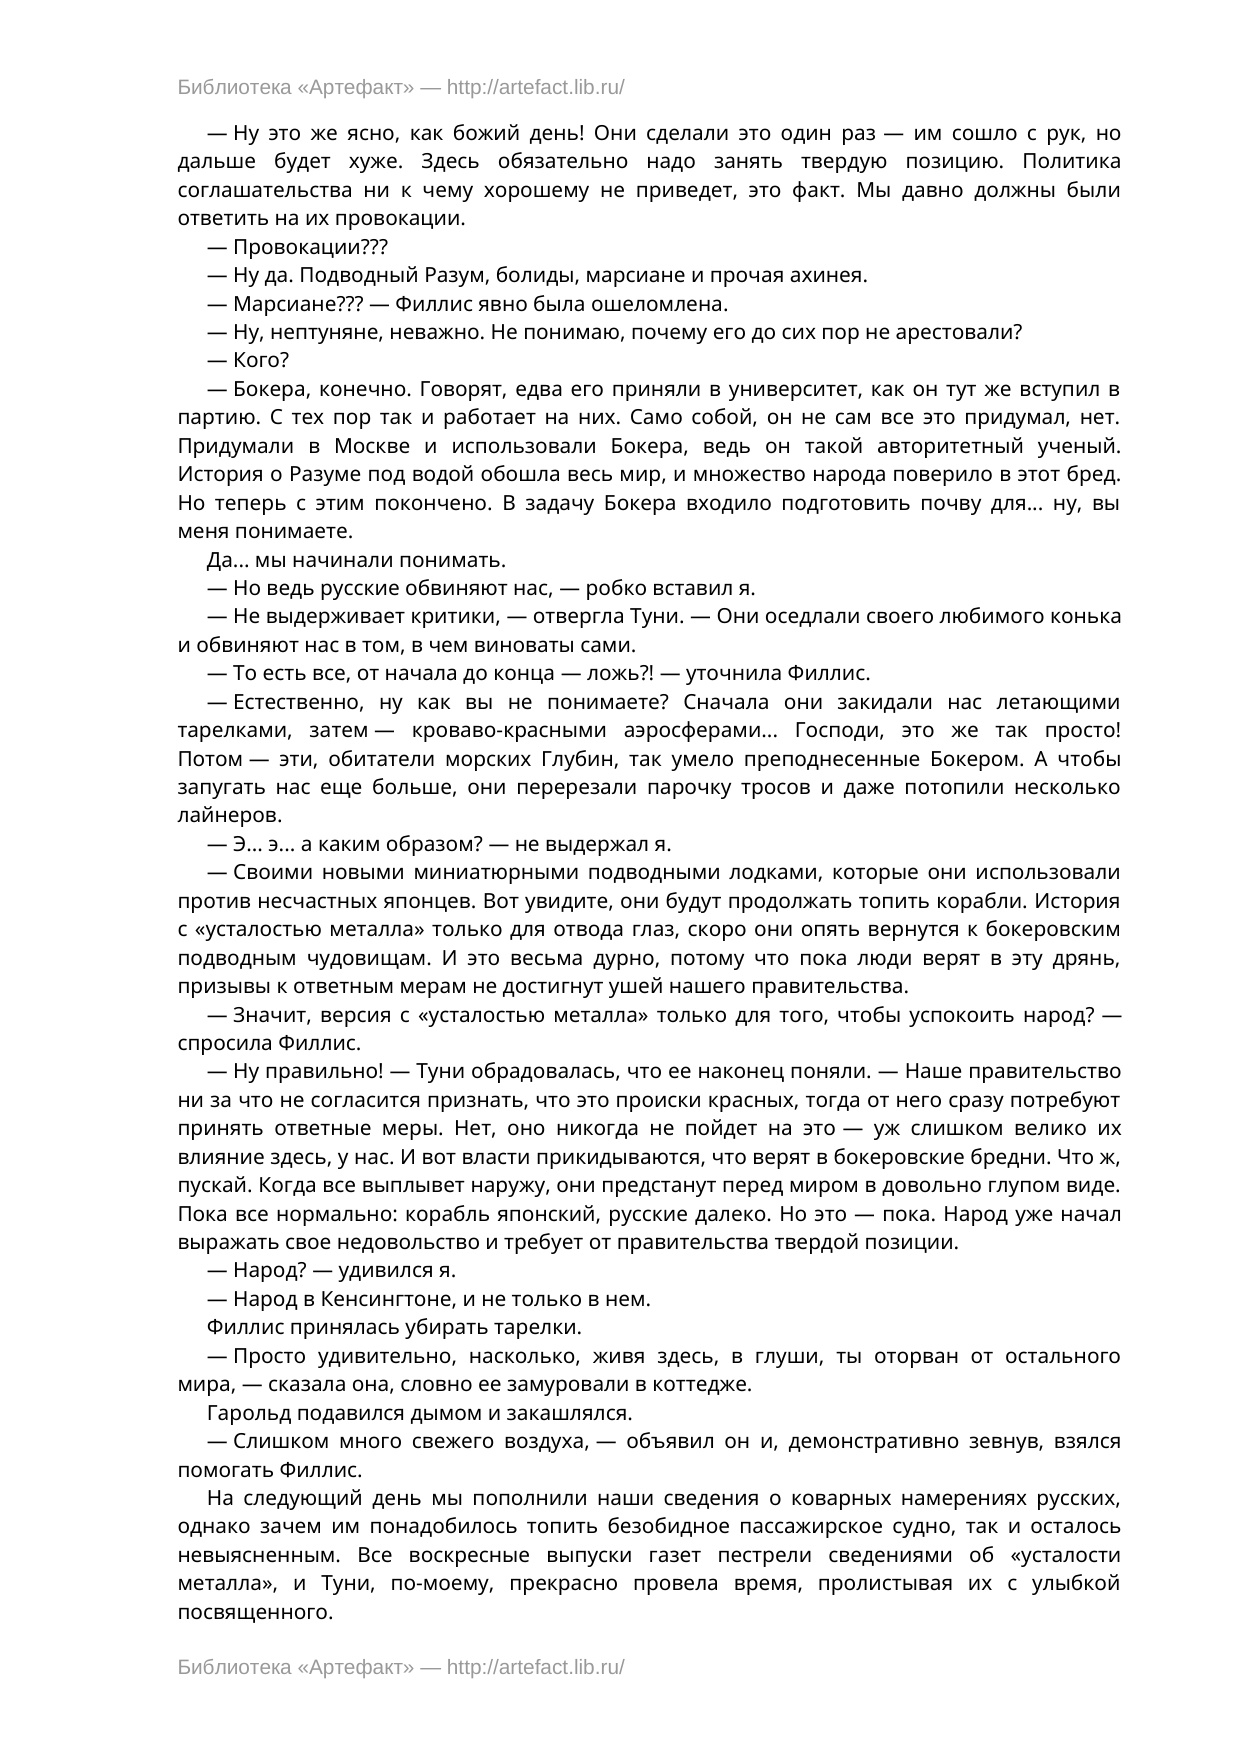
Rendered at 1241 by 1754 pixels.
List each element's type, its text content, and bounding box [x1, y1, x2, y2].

text — Кого? [177, 346, 1122, 374]
text — Э... э... а каким образом? — не выдержал я. [177, 829, 1122, 857]
text Да... мы начинали понимать. [177, 545, 1122, 573]
text — Ну это же ясно, как божий день! Они сделали это один раз — им сошло с рук, но дальше будет хуже. Здесь обязательно надо занять твердую позицию. Политика соглашательства ни к чему хорошему не приведет, это факт. Мы давно должны были ответить на их провокации. [177, 118, 1122, 232]
text — Народ? — удивился я. [177, 1256, 1122, 1284]
text — Значит, версия с «усталостью металла» только для того, чтобы успокоить народ? — спросила Филлис. [177, 1000, 1122, 1057]
text Филлис принялась убирать тарелки. [177, 1312, 1122, 1341]
text — Народ в Кенсингтоне, и не только в нем. [177, 1284, 1122, 1312]
text — Провокации??? [177, 232, 1122, 260]
text — Ну, нептуняне, неважно. Не понимаю, почему его до сих пор не арестовали? [177, 317, 1122, 346]
text — Не выдерживает критики, — отвергла Туни. — Они оседлали своего любимого конька и обвиняют нас в том, в чем виноваты сами. [177, 602, 1122, 658]
text — Естественно, ну как вы не понимаете? Сначала они закидали нас летающими тарелками, затем — кроваво-красными аэросферами... Господи, это же так просто! Потом — эти, обитатели морских Глубин, так умело преподнесенные Бокером. А чтобы запугать нас еще больше, они перерезали парочку тросов и даже потопили несколько лайнеров. [177, 687, 1122, 829]
text — Слишком много свежего воздуха, — объявил он и, демонстративно зевнув, взялся помогать Филлис. [177, 1426, 1122, 1483]
text — Ну правильно! — Туни обрадовалась, что ее наконец поняли. — Наше правительство ни за что не согласится признать, что это происки красных, тогда от него сразу потребуют принять ответные меры. Нет, оно никогда не пойдет на это — уж слишком велико их влияние здесь, у нас. И вот власти прикидываются, что верят в бокеровские бредни. Что ж, пускай. Когда все выплывет наружу, они предстанут перед миром в довольно глупом виде. Пока все нормально: корабль японский, русские далеко. Но это — пока. Народ уже начал выражать свое недовольство и требует от правительства твердой позиции. [177, 1057, 1122, 1256]
text — Марсиане??? — Филлис явно была ошеломлена. [177, 289, 1122, 317]
text — Ну да. Подводный Разум, болиды, марсиане и прочая ахинея. [177, 260, 1122, 289]
text На следующий день мы пополнили наши сведения о коварных намерениях русских, однако зачем им понадобилось топить безобидное пассажирское судно, так и осталось невыясненным. Все воскресные выпуски газет пестрели сведениями об «усталости металла», и Туни, по-моему, прекрасно провела время, пролистывая их с улыбкой посвященного. [177, 1483, 1122, 1625]
text — Своими новыми миниатюрными подводными лодками, которые они использовали против несчастных японцев. Вот увидите, они будут продолжать топить корабли. История с «усталостью металла» только для отвода глаз, скоро они опять вернутся к бокеровским подводным чудовищам. И это весьма дурно, потому что пока люди верят в эту дрянь, призывы к ответным мерам не достигнут ушей нашего правительства. [177, 857, 1122, 1000]
text — То есть все, от начала до конца — ложь?! — уточнила Филлис. [177, 658, 1122, 687]
text Гарольд подавился дымом и закашлялся. [177, 1398, 1122, 1426]
text — Бокера, конечно. Говорят, едва его приняли в университет, как он тут же вступил в партию. С тех пор так и работает на них. Само собой, он не сам все это придумал, нет. Придумали в Москве и использовали Бокера, ведь он такой авторитетный ученый. История о Разуме под водой обошла весь мир, и множество народа поверило в этот бред. Но теперь с этим покончено. В задачу Бокера входило подготовить почву для... ну, вы меня понимаете. [177, 374, 1122, 545]
text — Но ведь русские обвиняют нас, — робко вставил я. [177, 573, 1122, 602]
text — Просто удивительно, насколько, живя здесь, в глуши, ты оторван от остального мира, — сказала она, словно ее замуровали в коттедже. [177, 1341, 1122, 1398]
